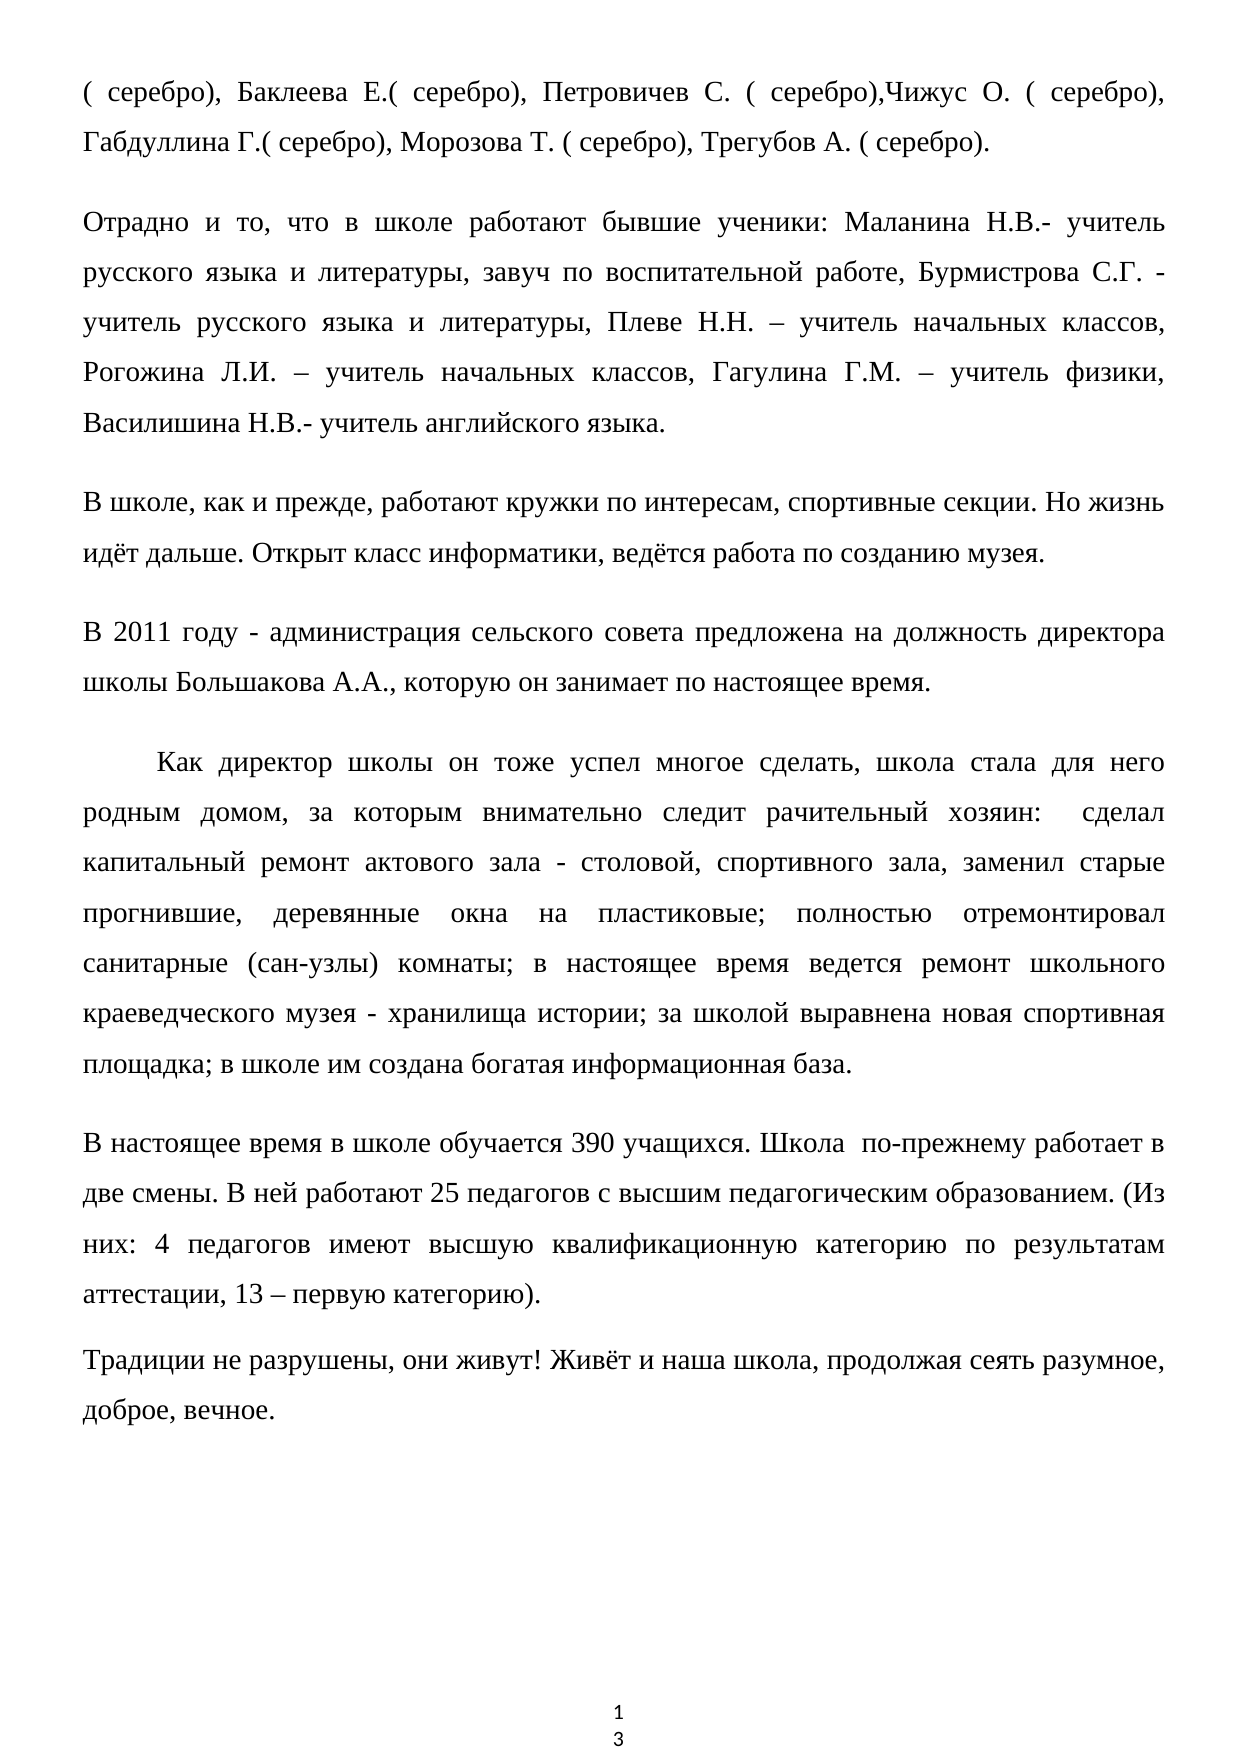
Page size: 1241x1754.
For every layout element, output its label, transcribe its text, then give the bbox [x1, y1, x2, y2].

text Как директор школы он тоже успел многое сделать, школа стала для него родным домом, за которым внимательно следит рачительный хозяин: сделал капитальный ремонт актового зала - столовой, спортивного зала, заменил старые прогнившие, деревянные окна на пластиковые; полностью отремонтировал санитарные (сан-узлы) комнаты; в настоящее время ведется ремонт школьного краеведческого музея - хранилища истории; за школой выравнена новая спортивная площадка; в школе им создана богатая информационная база. [83, 744, 1166, 1079]
text В настоящее время в школе обучается 390 учащихся. Школа по-прежнему работает в две смены. В ней работают 25 педагогов с высшим педагогическим образованием. (Из них: 4 педагогов имеют высшую квалификационную категорию по результатам аттестации, 13 – первую категорию). [83, 1125, 1166, 1310]
text В 2011 году - администрация сельского совета предложена на должность директора школы Большакова А.А., которую он занимает по настоящее время. [83, 614, 1166, 698]
text Отрадно и то, что в школе работают бывшие ученики: Маланина Н.В.- учитель русского языка и литературы, завуч по воспитательной работе, Бурмистрова С.Г. - учитель русского языка и литературы, Плеве Н.Н. – учитель начальных классов, Рогожина Л.И. – учитель начальных классов, Гагулина Г.М. – учитель физики, Василишина Н.В.- учитель английского языка. [83, 204, 1166, 438]
text В школе, как и прежде, работают кружки по интересам, спортивные секции. Но жизнь идёт дальше. Открыт класс информатики, ведётся работа по созданию музея. [83, 484, 1166, 568]
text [83, 74, 1166, 158]
text Традиции не разрушены, они живут! Живёт и наша школа, продолжая сеять разумное, доброе, вечное. [83, 1342, 1166, 1426]
